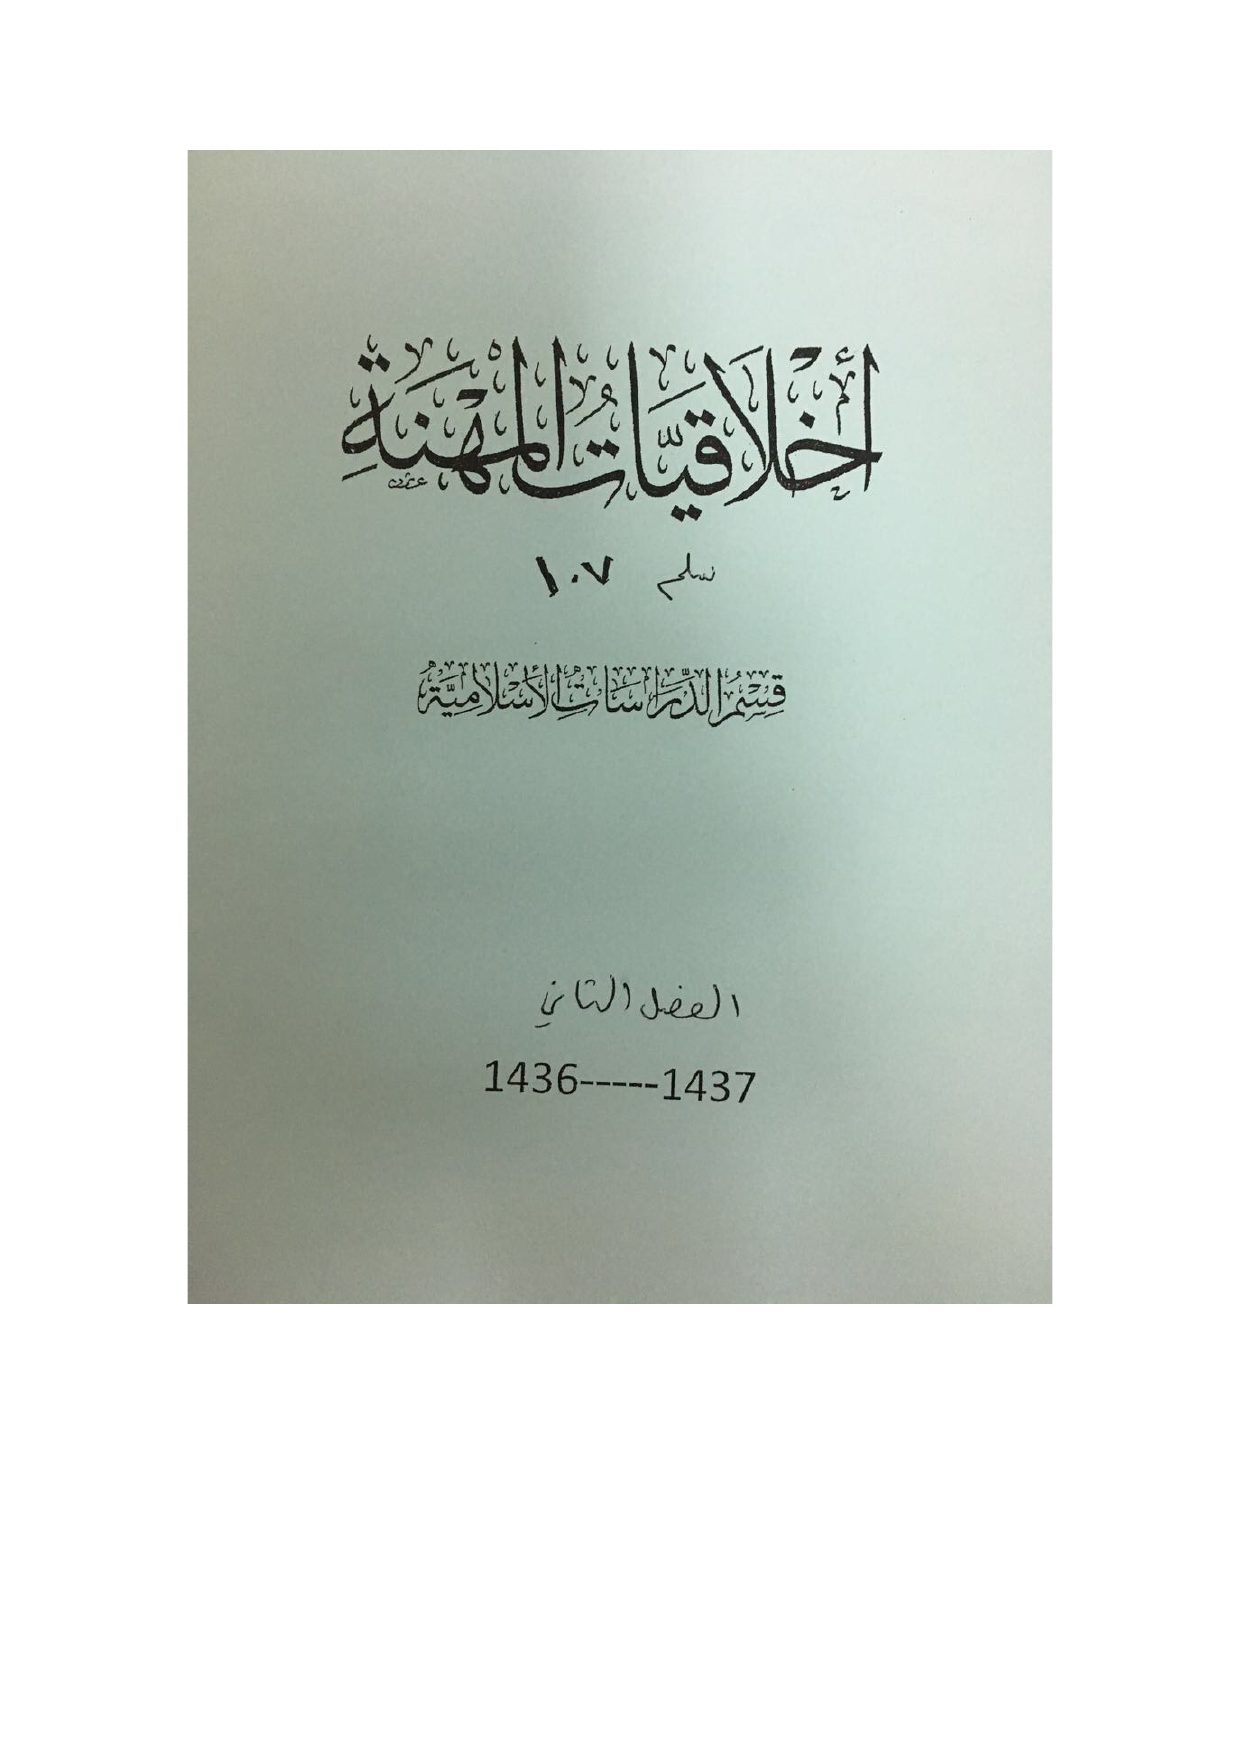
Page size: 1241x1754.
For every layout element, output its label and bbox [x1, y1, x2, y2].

picture [187, 150, 1053, 1304]
